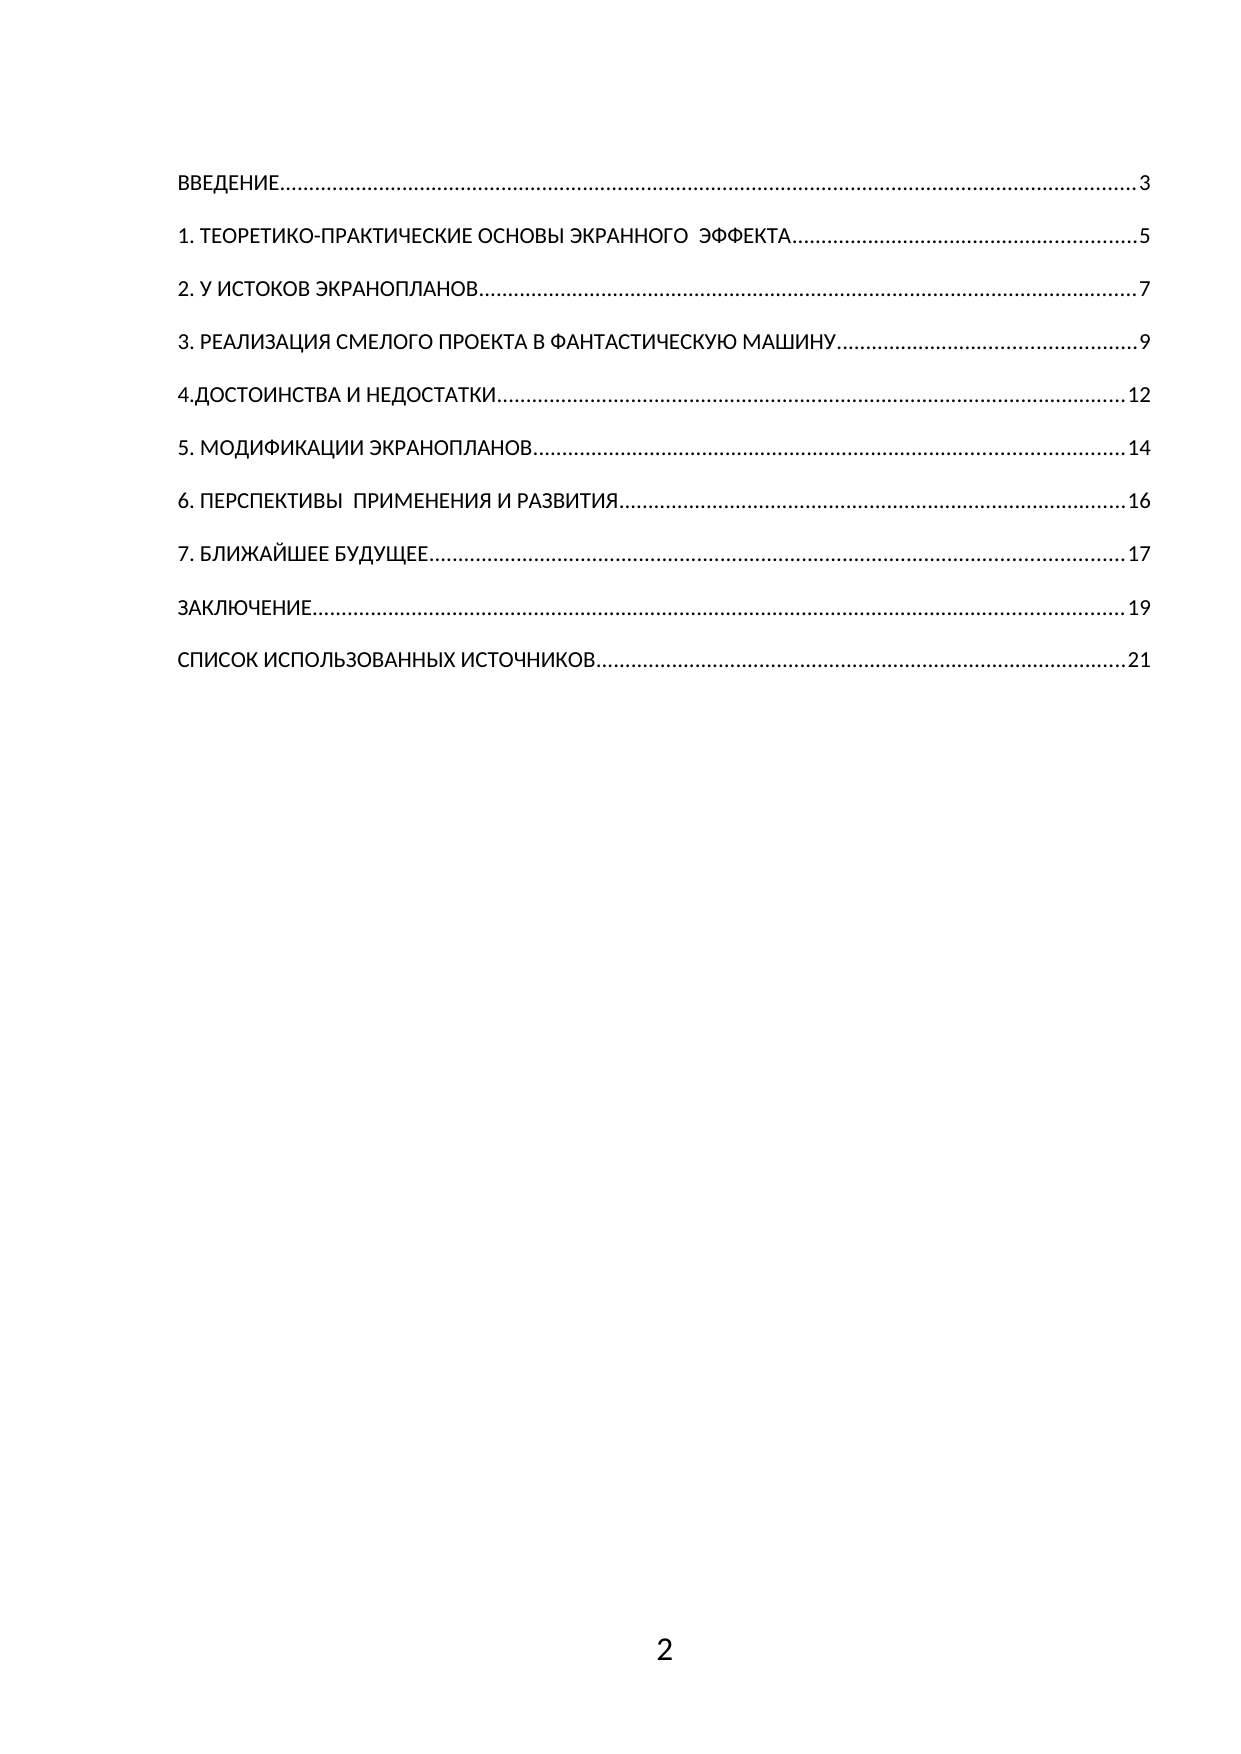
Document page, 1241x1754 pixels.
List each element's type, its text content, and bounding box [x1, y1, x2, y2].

text 5. МОДИФИКАЦИИ ЭКРАНОПЛАНОВ 14 [177, 433, 1152, 462]
text 2. У ИСТОКОВ ЭКРАНОПЛАНОВ 7 [177, 274, 1152, 302]
text 1. ТЕОРЕТИКО-ПРАКТИЧЕСКИЕ ОСНОВЫ ЭКРАННОГО ЭФФЕКТА 5 [177, 221, 1152, 249]
text 4.ДОСТОИНСТВА И НЕДОСТАТКИ 12 [177, 381, 1152, 408]
text 3. РЕАЛИЗАЦИЯ СМЕЛОГО ПРОЕКТА В ФАНТАСТИЧЕСКУЮ МАШИНУ 9 [177, 327, 1152, 356]
text СПИСОК ИСПОЛЬЗОВАННЫХ ИСТОЧНИКОВ 21 [177, 646, 1152, 674]
text ЗАКЛЮЧЕНИЕ 19 [177, 593, 1152, 621]
text 7. БЛИЖАЙШЕЕ БУДУЩЕЕ 17 [177, 539, 1152, 568]
text ВВЕДЕНИЕ 3 [177, 168, 1152, 196]
text 6. ПЕРСПЕКТИВЫ ПРИМЕНЕНИЯ И РАЗВИТИЯ 16 [177, 487, 1152, 514]
